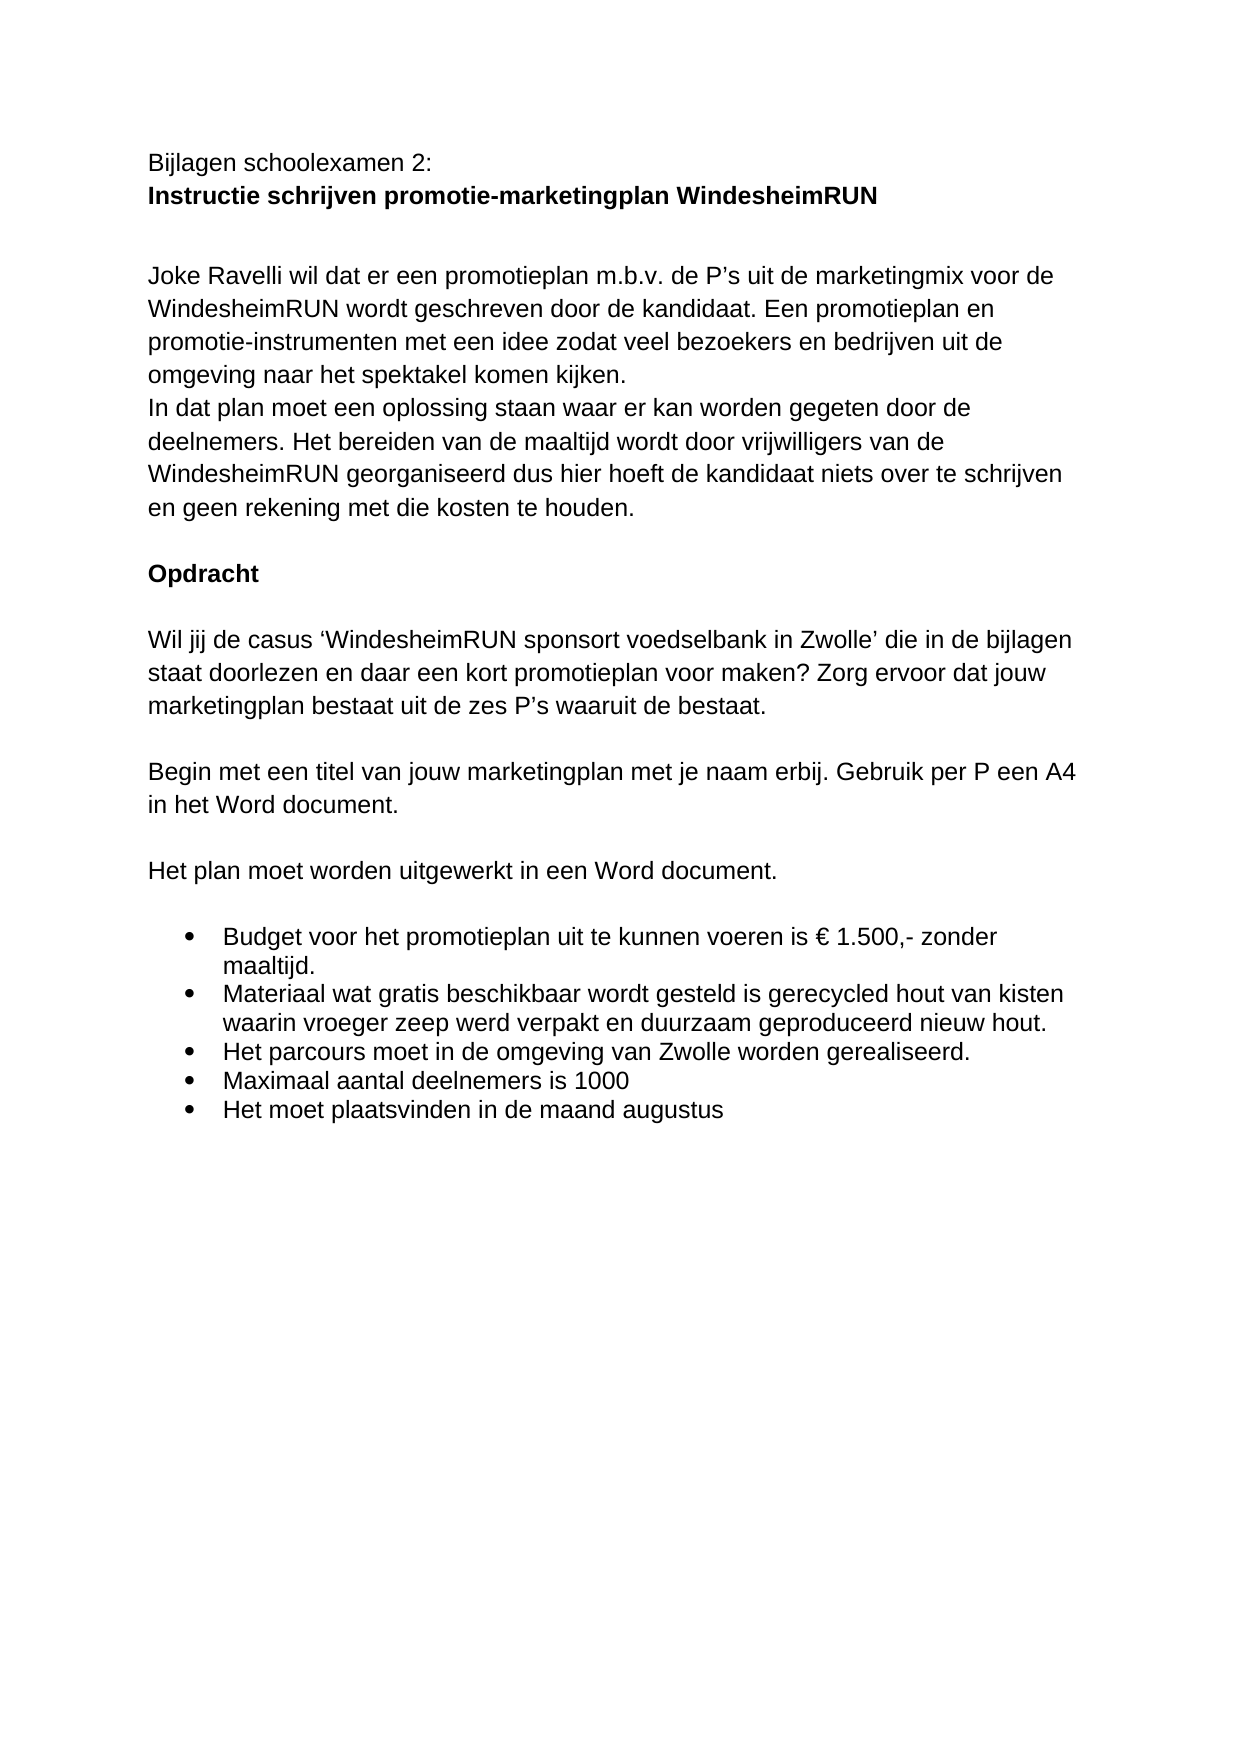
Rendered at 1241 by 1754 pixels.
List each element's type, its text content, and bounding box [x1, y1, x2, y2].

text Joke Ravelli wil dat er een promotieplan m.b.v. de P’s uit de marketingmix voor de WindesheimRUN wordt geschreven door de kandidaat. Een promotieplan en promotie-instrumenten met een idee zodat veel bezoekers en bedrijven uit de omgeving naar het spektakel komen kijken. [148, 261, 1093, 389]
text Begin met een titel van jouw marketingplan met je naam erbij. Gebruik per P een A4 in het Word document. [148, 757, 1093, 818]
text Instructie schrijven promotie-marketingplan WindesheimRUN [148, 181, 1093, 209]
list Het parcours moet in de omgeving van Zwolle worden gerealiseerd. [185, 1037, 1093, 1066]
text Opdracht [148, 558, 1093, 587]
list Het moet plaatsvinden in de maand augustus [185, 1095, 1093, 1123]
text Wil jij de casus ‘WindesheimRUN sponsort voedselbank in Zwolle’ die in de bijlagen staat doorlezen en daar een kort promotieplan voor maken? Zorg ervoor dat jouw marketingplan bestaat uit de zes P’s waaruit de bestaat. [148, 624, 1093, 719]
text Het plan moet worden uitgewerkt in een Word document. [148, 856, 1093, 884]
text In dat plan moet een oplossing staan waar er kan worden gegeten door de deelnemers. Het bereiden van de maaltijd wordt door vrijwilligers van de WindesheimRUN georganiseerd dus hier hoeft de kandidaat niets over te schrijven en geen rekening met die kosten te houden. [148, 393, 1093, 521]
text Bijlagen schoolexamen 2: [148, 148, 1093, 176]
list Materiaal wat gratis beschikbaar wordt gesteld is gerecycled hout van kisten waarin vroeger zeep werd verpakt en duurzaam geproduceerd nieuw hout. [185, 979, 1093, 1037]
list Budget voor het promotieplan uit te kunnen voeren is € 1.500,- zonder maaltijd. [185, 922, 1093, 979]
list Maximaal aantal deelnemers is 1000 [185, 1066, 1093, 1095]
